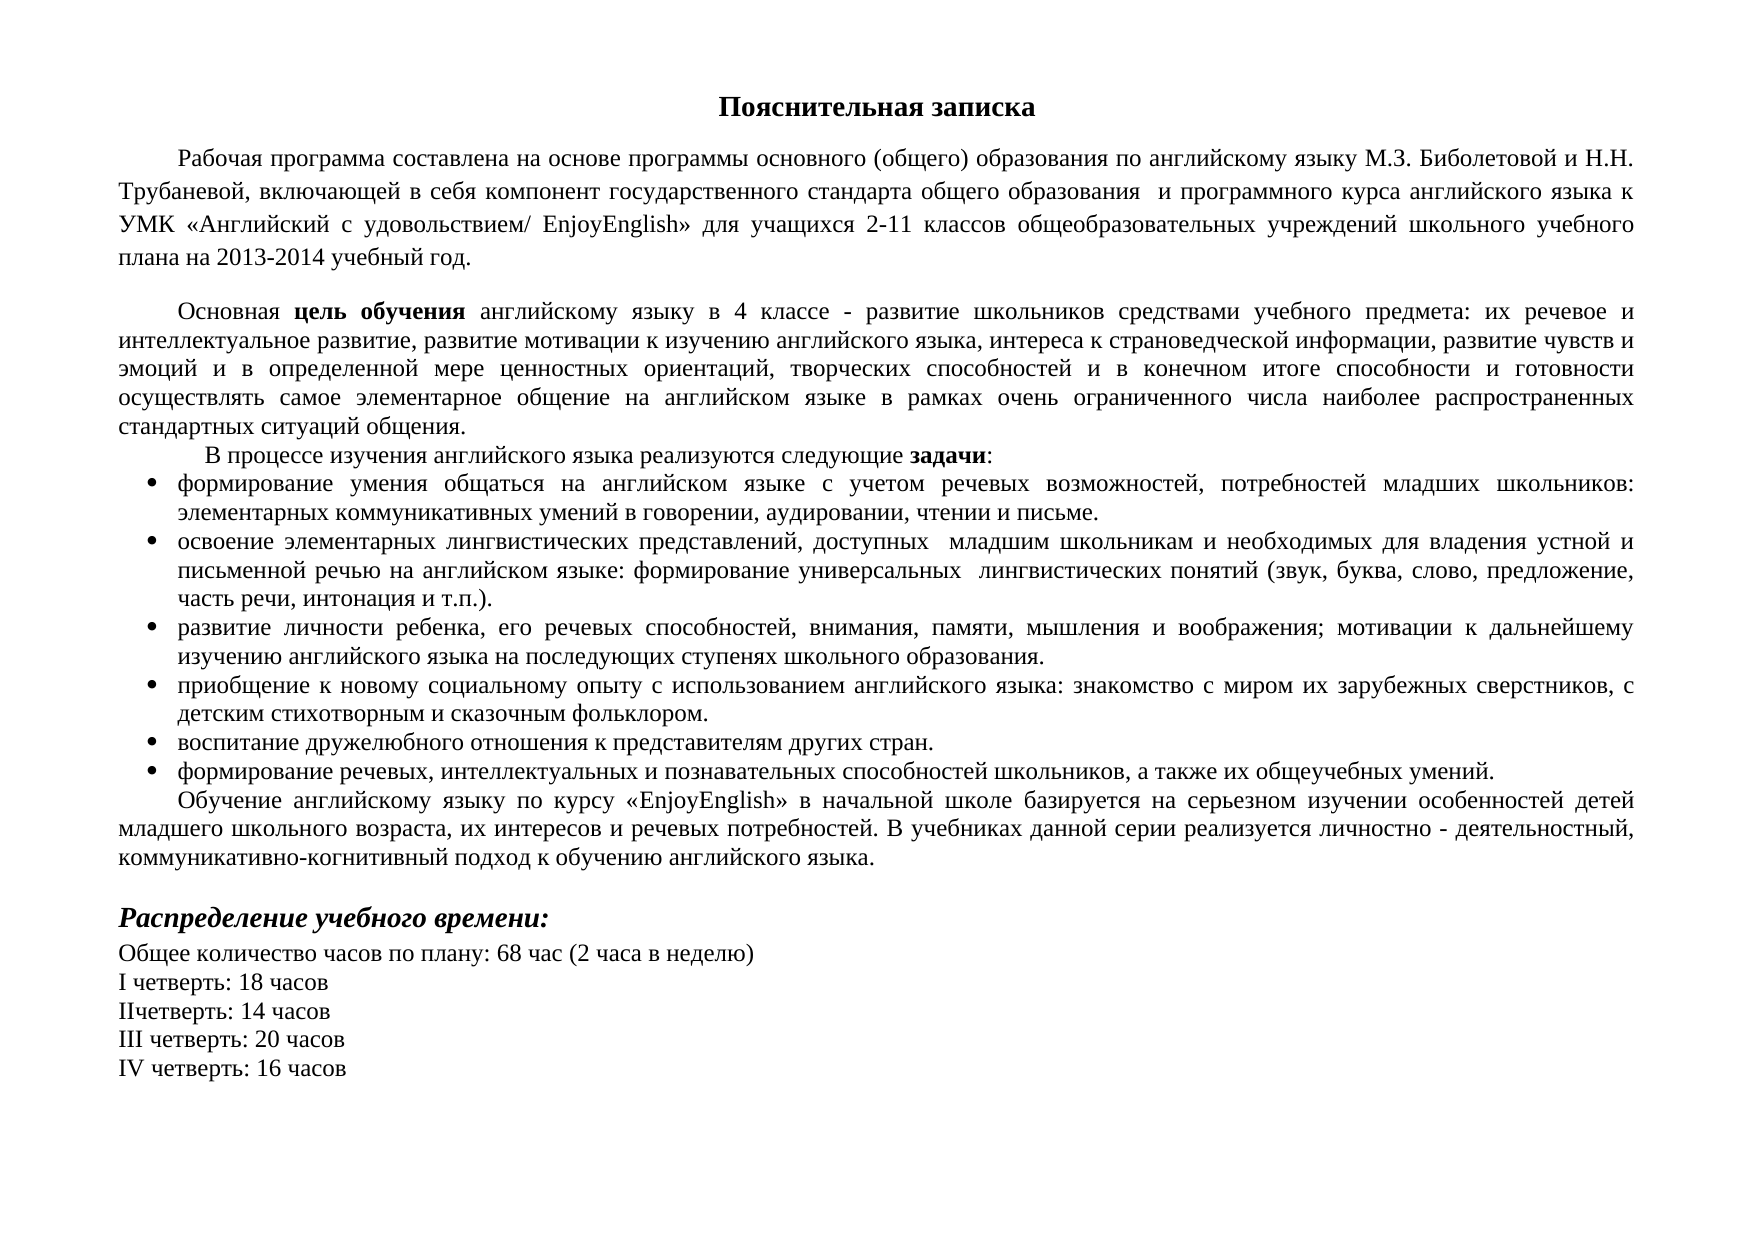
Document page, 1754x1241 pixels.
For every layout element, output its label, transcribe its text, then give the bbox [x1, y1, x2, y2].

list воспитание дружелюбного отношения к представителям других стран. [148, 727, 1636, 756]
list освоение элементарных лингвистических представлений, доступных младшим школьникам и необходимых для владения устной и письменной речью на английском языке: формирование универсальных лингвистических понятий (звук, буква, слово, предложение, часть речи, интонация и т.п.). [148, 526, 1636, 612]
list приобщение к новому социальному опыту с использованием английского языка: знакомство с миром их зарубежных сверстников, с детским стихотворным и сказочным фольклором. [148, 670, 1636, 727]
text Рабочая программа составлена на основе программы основного (общего) образования по английскому языку М.З. Биболетовой и Н.Н. Трубаневой, включающей в себя компонент государственного стандарта общего образования и программного курса английского языка к УМК «Английский с удовольствием/ EnjoyEnglish» для учащихся 2-11 классов общеобразовательных учреждений школьного учебного плана на 2013-2014 учебный год. [118, 143, 1636, 271]
text Распределение учебного времени: [118, 900, 1636, 933]
text Общее количество часов по плану: 68 час (2 часа в неделю) [118, 938, 1636, 967]
text I четверть: 18 часов [118, 967, 1636, 996]
list формирование умения общаться на английском языке с учетом речевых возможностей, потребностей младших школьников: элементарных коммуникативных умений в говорении, аудировании, чтении и письме. [148, 468, 1636, 526]
text IV четверть: 16 часов [118, 1053, 1636, 1082]
text Пояснительная записка [118, 89, 1636, 122]
text В процессе изучения английского языка реализуются следующие задачи: [139, 440, 1615, 468]
text III четверть: 20 часов [118, 1024, 1636, 1053]
list развитие личности ребенка, его речевых способностей, внимания, памяти, мышления и воображения; мотивации к дальнейшему изучению английского языка на последующих ступенях школьного образования. [148, 612, 1636, 670]
text Основная цель обучения английскому языку в 4 классе - развитие школьников средствами учебного предмета: их речевое и интеллектуальное развитие, развитие мотивации к изучению английского языка, интереса к страноведческой информации, развитие чувств и эмоций и в определенной мере ценностных ориентаций, творческих способностей и в конечном итоге способности и готовности осуществлять самое элементарное общение на английском языке в рамках очень ограниченного числа наиболее распространенных стандартных ситуаций общения. [118, 296, 1636, 440]
list формирование речевых, интеллектуальных и познавательных способностей школьников, а также их общеучебных умений. [148, 756, 1615, 785]
text IIчетверть: 14 часов [118, 996, 1636, 1024]
text Обучение английскому языку по курсу «EnjoyEnglish» в начальной школе базируется на серьезном изучении особенностей детей младшего школьного возраста, их интересов и речевых потребностей. В учебниках данной серии реализуется личностно - деятельностный, коммуникативно-когнитивный подход к обучению английского языка. [118, 785, 1636, 871]
